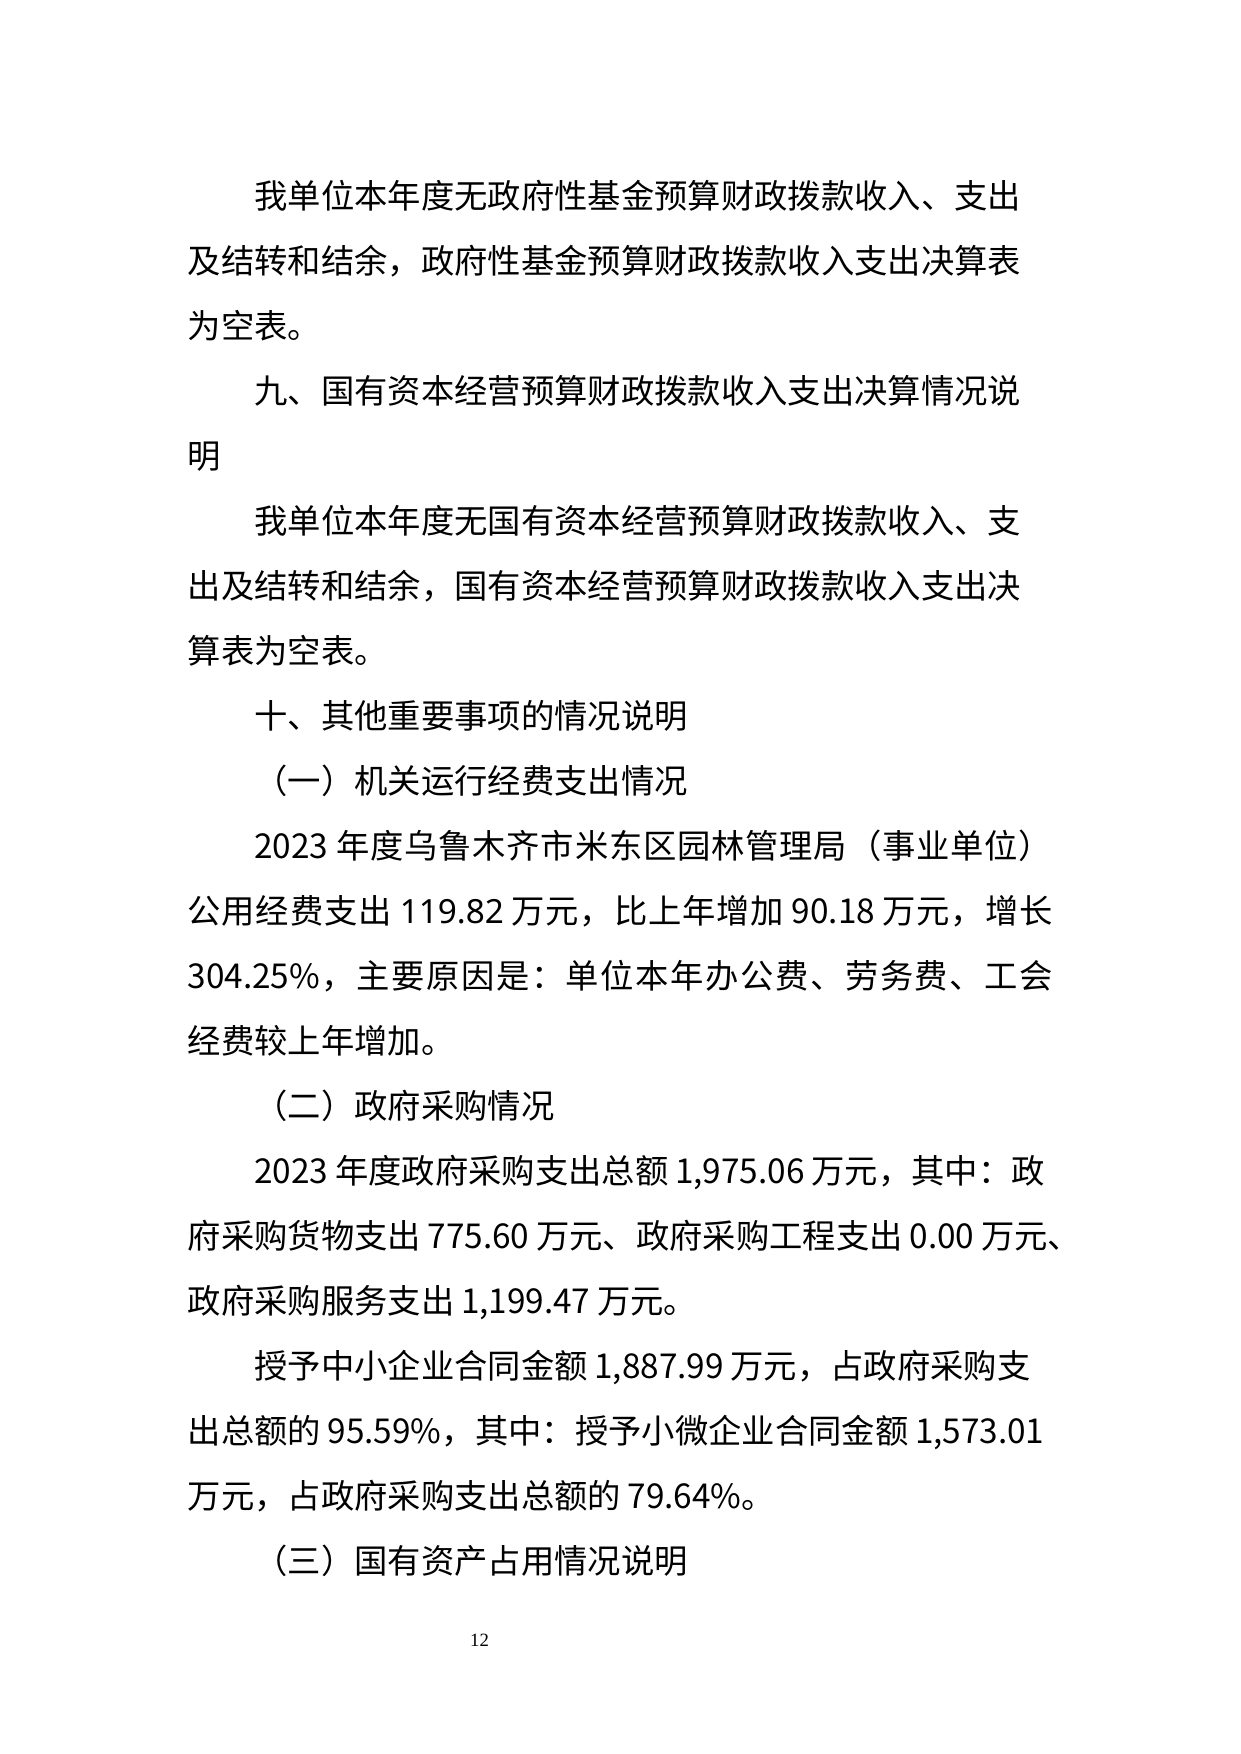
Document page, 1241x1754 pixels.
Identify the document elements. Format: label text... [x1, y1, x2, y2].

text 十、其他重要事项的情况说明 [187, 682, 1053, 747]
text 我单位本年度无国有资本经营预算财政拨款收入、支出及结转和结余，国有资本经营预算财政拨款收入支出决算表为空表。 [187, 487, 1053, 682]
text 2023年度乌鲁木齐市米东区园林管理局（事业单位）公用经费支出119.82万元，比上年增加90.18万元，增长304.25%，主要原因是：单位本年办公费、劳务费、工会经费较上年增加。 [187, 812, 1053, 1072]
text 九、国有资本经营预算财政拨款收入支出决算情况说明 [187, 357, 1053, 487]
text 我单位本年度无政府性基金预算财政拨款收入、支出及结转和结余，政府性基金预算财政拨款收入支出决算表为空表。 [187, 162, 1053, 357]
text （一）机关运行经费支出情况 [187, 747, 1053, 812]
text （二）政府采购情况 [187, 1072, 1053, 1137]
text 2023年度政府采购支出总额1,975.06万元，其中：政府采购货物支出775.60万元、政府采购工程支出0.00万元、政府采购服务支出1,199.47万元。 [187, 1137, 1053, 1332]
text （三）国有资产占用情况说明 [187, 1527, 1053, 1592]
text 授予中小企业合同金额1,887.99万元，占政府采购支出总额的95.59%，其中：授予小微企业合同金额1,573.01万元，占政府采购支出总额的79.64%。 [187, 1332, 1053, 1527]
